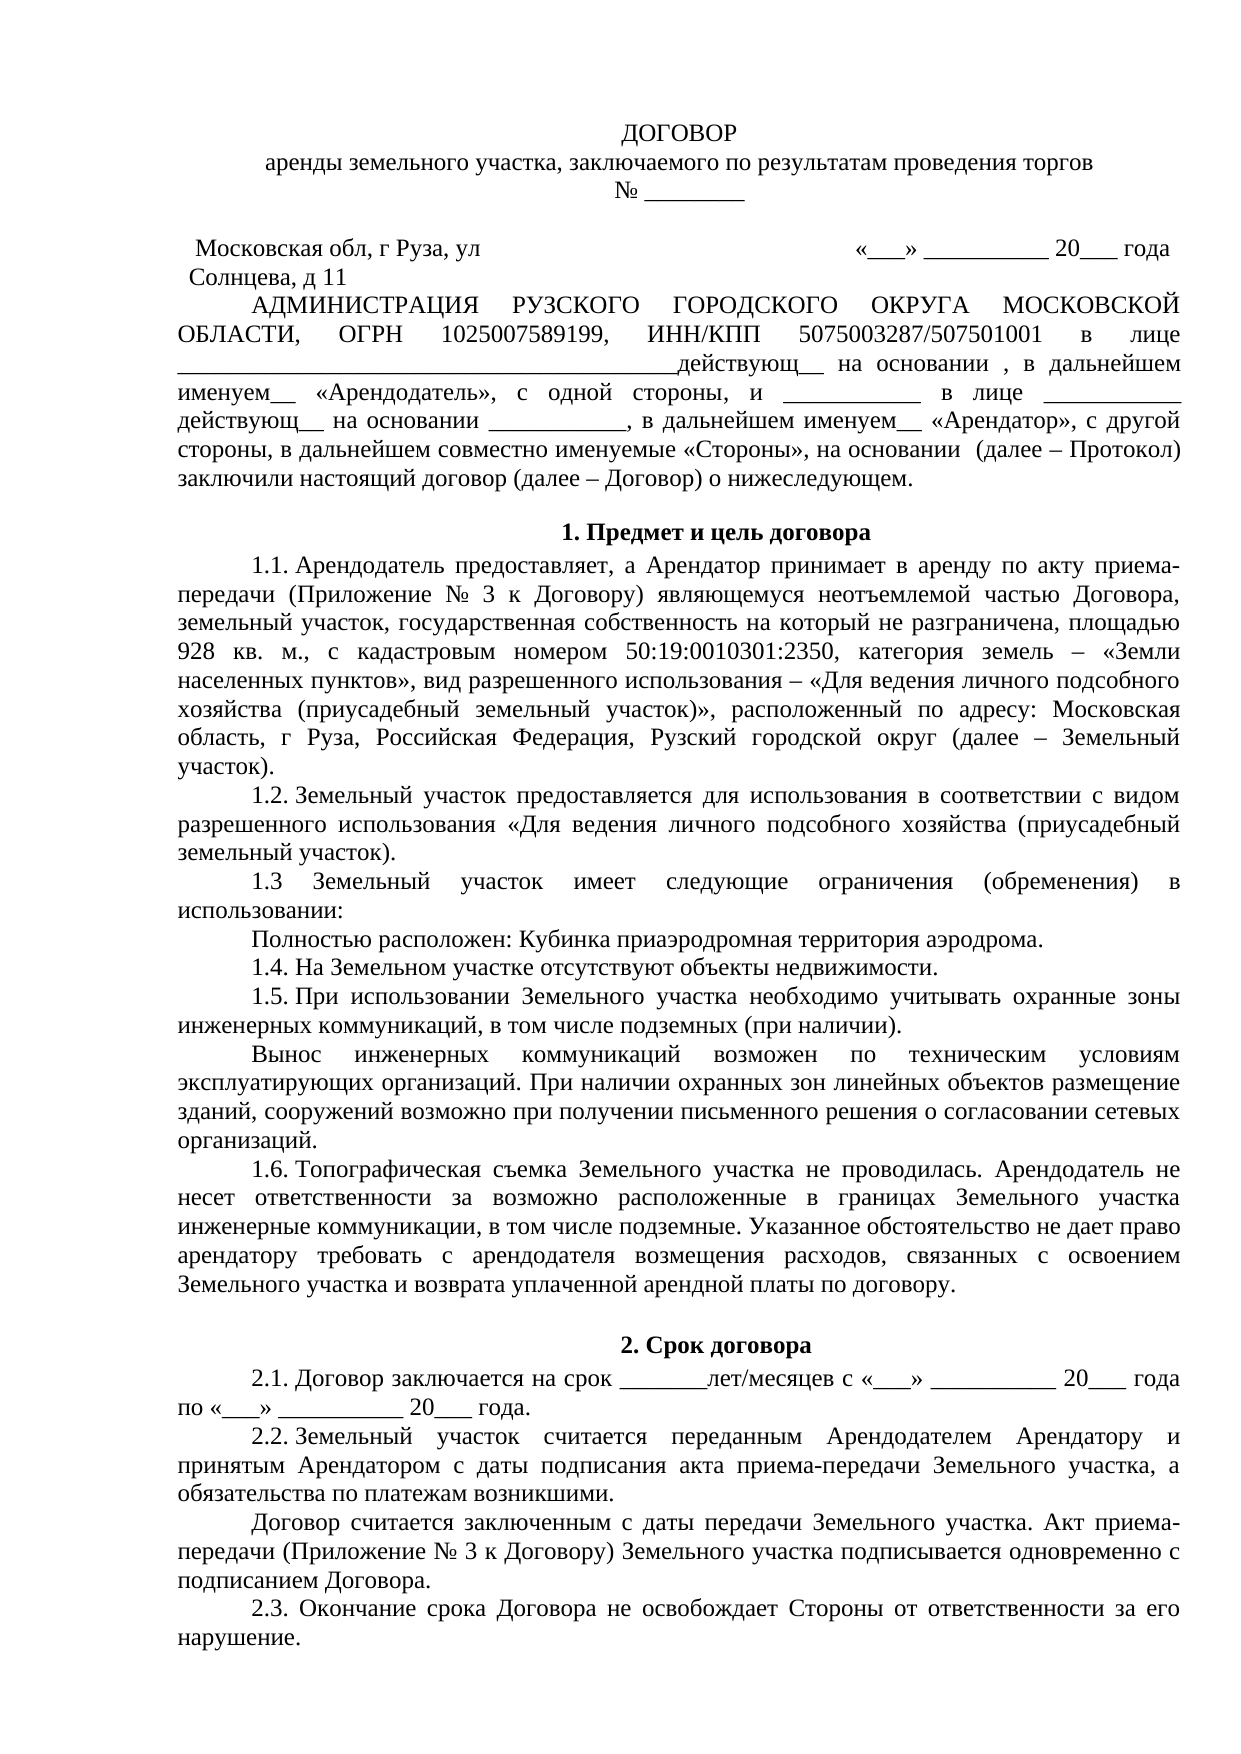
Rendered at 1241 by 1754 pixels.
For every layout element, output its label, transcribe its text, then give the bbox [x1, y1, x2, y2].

text АДМИНИСТРАЦИЯ РУЗСКОГО ГОРОДСКОГО ОКРУГА МОСКОВСКОЙ ОБЛАСТИ, ОГРН 1025007589199, ИНН/КПП 5075003287/507501001 в лице ________________________________________действующ__ на основании , в дальнейшем именуем__ «Арендодатель», с одной стороны, и ___________ в лице ___________ действующ__ на основании ___________, в дальнейшем именуем__ «Арендатор», с другой стороны, в дальнейшем совместно именуемые «Стороны», на основании (далее – Протокол) заключили настоящий договор (далее – Договор) о нижеследующем. [177, 291, 1181, 492]
text 1.2. Земельный участок предоставляется для использования в соответствии с видом разрешенного использования «Для ведения личного подсобного хозяйства (приусадебный земельный участок). [177, 780, 1181, 866]
text Полностью расположен: Кубинка приаэродромная территория аэродрома. [177, 924, 1181, 952]
text 1.1. Арендодатель предоставляет, а Арендатор принимает в аренду по акту приема-передачи (Приложение № 3 к Договору) являющемуся неотъемлемой частью Договора, земельный участок, государственная собственность на который не разграничена, площадью 928 кв. м., с кадастровым номером 50:19:0010301:2350, категория земель – «Земли населенных пунктов», вид разрешенного использования – «Для ведения личного подсобного хозяйства (приусадебный земельный участок)», расположенный по адресу: Московская область, г Руза, Российская Федерация, Рузский городской округ (далее – Земельный участок). [177, 550, 1181, 780]
text 1.6. Топографическая съемка Земельного участка не проводилась. Арендодатель не несет ответственности за возможно расположенные в границах Земельного участка инженерные коммуникации, в том числе подземные. Указанное обстоятельство не дает право арендатору требовать с арендодателя возмещения расходов, связанных с освоением Земельного участка и возврата уплаченной арендной платы по договору. [177, 1154, 1181, 1297]
text 1. Предмет и цель договора [177, 517, 1181, 546]
text Договор считается заключенным с даты передачи Земельного участка. Акт приема-передачи (Приложение № 3 к Договору) Земельного участка подписывается одновременно с подписанием Договора. [177, 1507, 1181, 1593]
text 2.1. Договор заключается на срок _______лет/месяцев с «___» __________ 20___ года по «___» __________ 20___ года. [177, 1363, 1181, 1421]
text № ________ [177, 176, 1181, 204]
table_header «___» __________ 20___ года [605, 233, 1181, 291]
text 2. Срок договора [177, 1330, 1181, 1359]
table_header Московская обл, г Руза, ул Солнцева, д 11 [177, 233, 605, 291]
text 1.3 Земельный участок имеет следующие ограничения (обременения) в использовании: [177, 866, 1181, 924]
text 1.5. При использовании Земельного участка необходимо учитывать охранные зоны инженерных коммуникаций, в том числе подземных (при наличии). [177, 981, 1181, 1039]
text Вынос инженерных коммуникаций возможен по техническим условиям эксплуатирующих организаций. При наличии охранных зон линейных объектов размещение зданий, сооружений возможно при получении письменного решения о согласовании сетевых организаций. [177, 1039, 1181, 1154]
text 2.2. Земельный участок считается переданным Арендодателем Арендатору и принятым Арендатором с даты подписания акта приема-передачи Земельного участка, а обязательства по платежам возникшими. [177, 1421, 1181, 1507]
text 1.4. На Земельном участке отсутствуют объекты недвижимости. [177, 952, 1181, 981]
text ДОГОВОР [177, 118, 1181, 147]
text аренды земельного участка, заключаемого по результатам проведения торгов [177, 147, 1181, 176]
text 2.3. Окончание срока Договора не освобождает Стороны от ответственности за его нарушение. [177, 1593, 1181, 1651]
